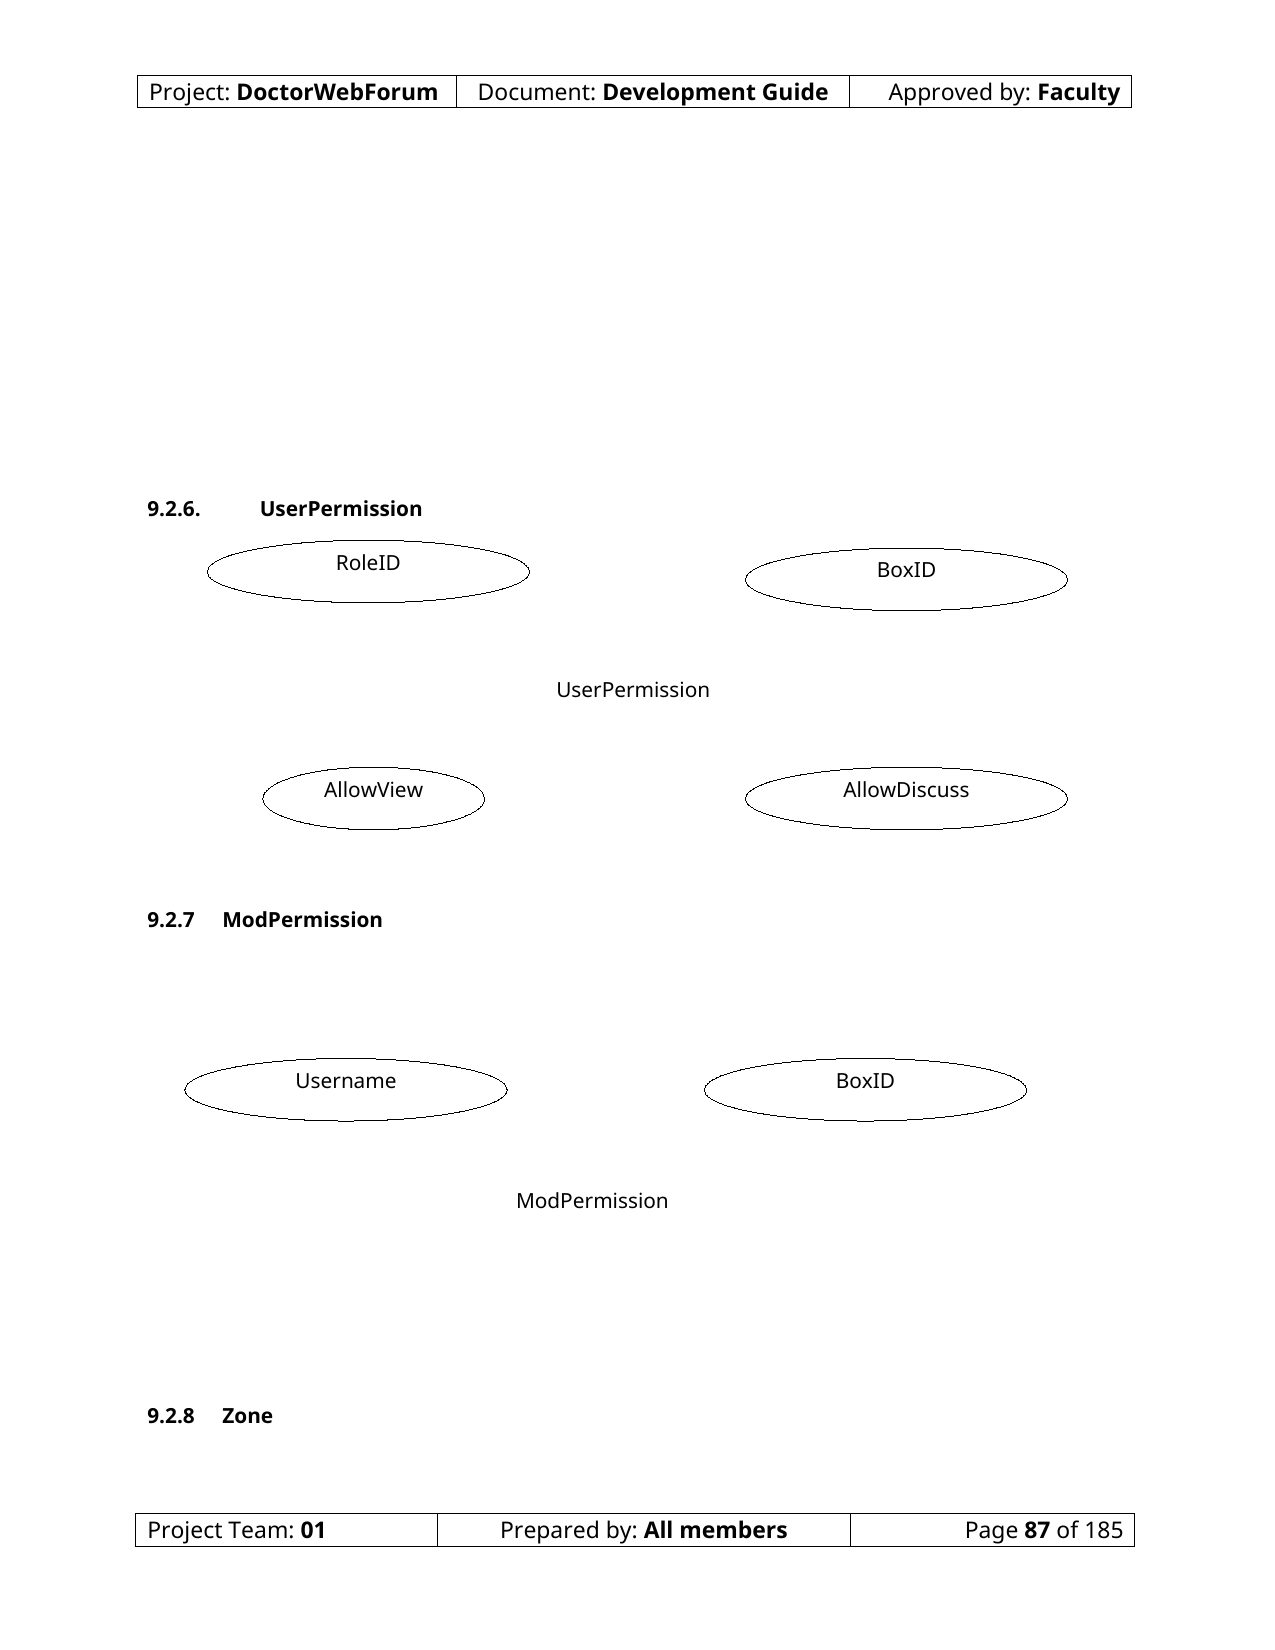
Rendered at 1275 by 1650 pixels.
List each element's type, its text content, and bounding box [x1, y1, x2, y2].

subtitle ModPermission [147, 905, 1128, 933]
subtitle Zone [147, 1401, 1128, 1429]
subtitle UserPermission [147, 494, 1128, 523]
